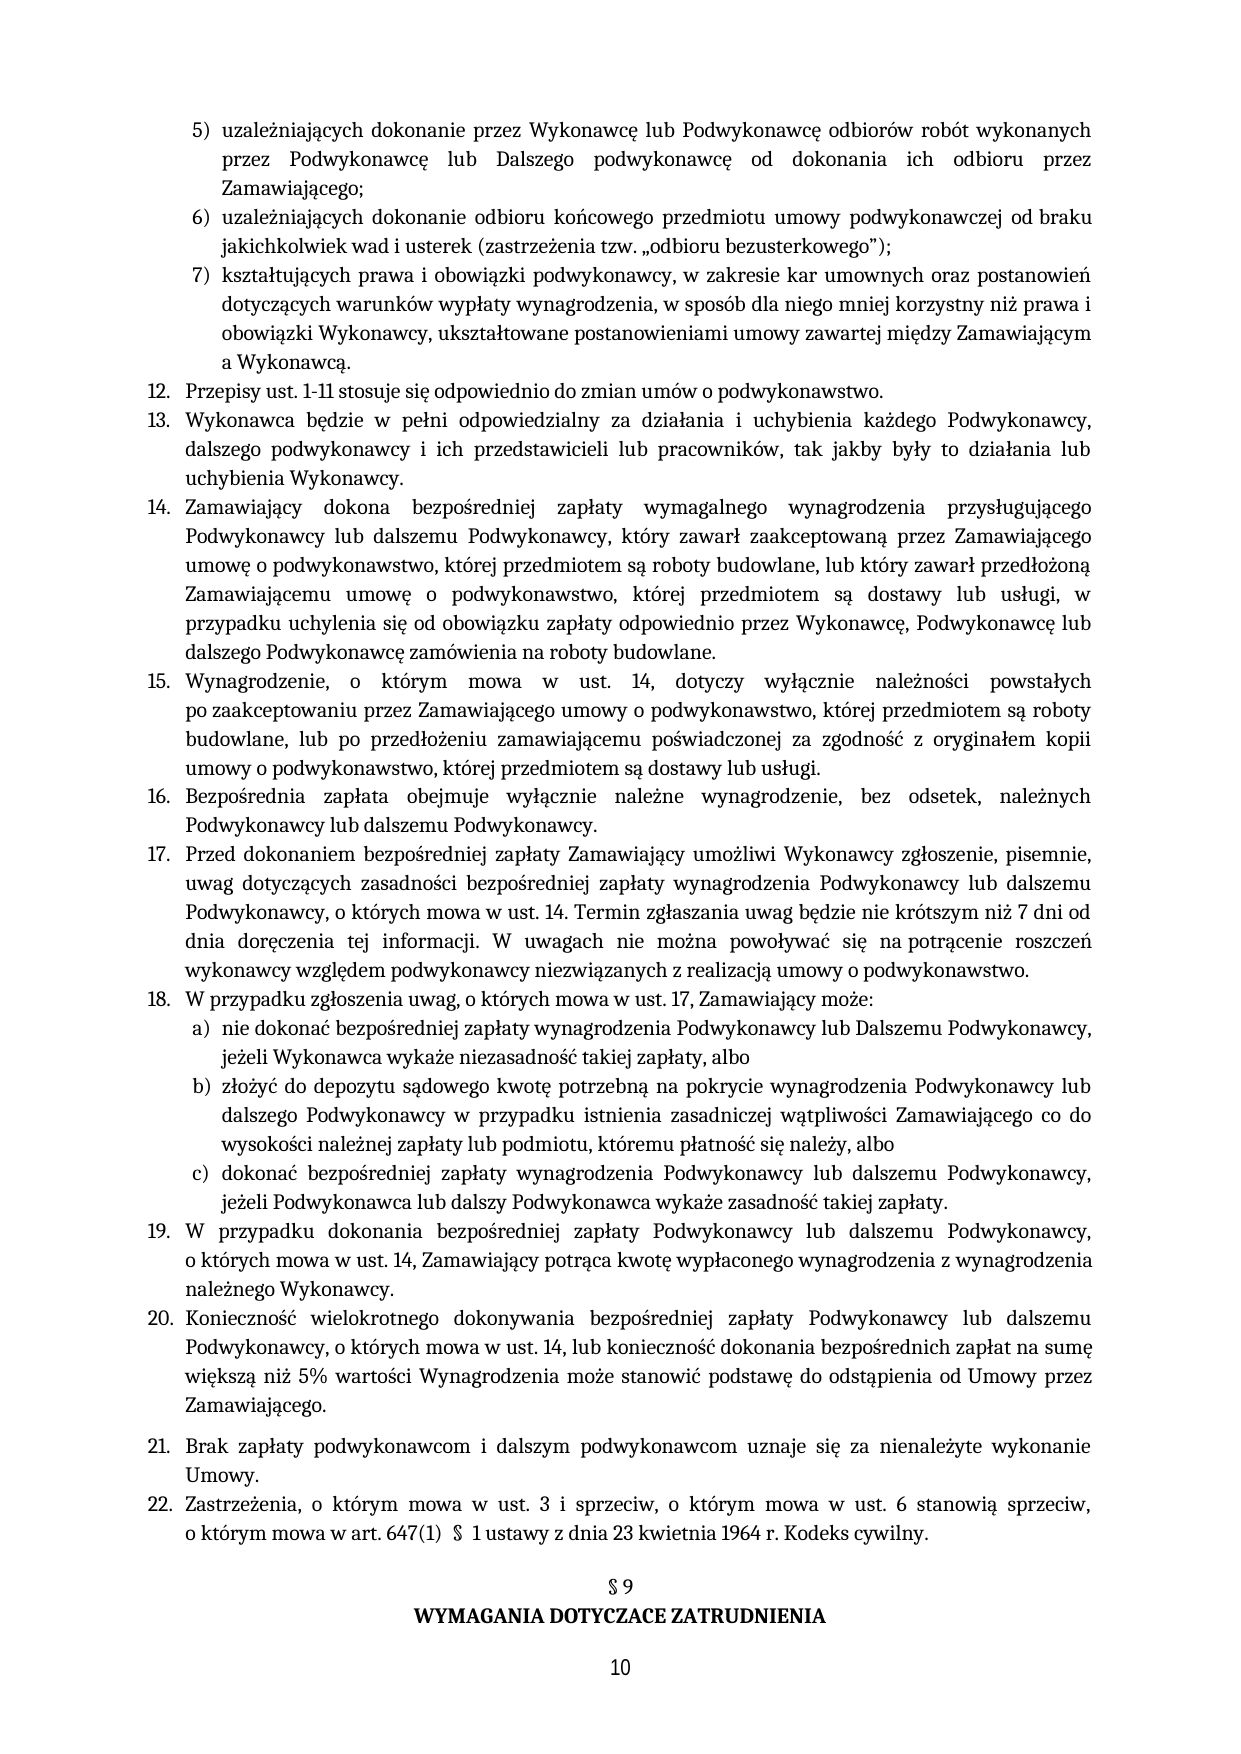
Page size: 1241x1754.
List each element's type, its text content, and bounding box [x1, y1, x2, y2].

list uzależniających dokonanie przez Wykonawcę lub Podwykonawcę odbiorów robót wykonanych przez Podwykonawcę lub Dalszego podwykonawcę od dokonania ich odbioru przez Zamawiającego; [192, 118, 1092, 201]
list Zamawiający dokona bezpośredniej zapłaty wymagalnego wynagrodzenia przysługującego Podwykonawcy lub dalszemu Podwykonawcy, który zawarł zaakceptowaną przez Zamawiającego umowę o podwykonawstwo, której przedmiotem są roboty budowlane, lub który zawarł przedłożoną Zamawiającemu umowę o podwykonawstwo, której przedmiotem są dostawy lub usługi, w przypadku uchylenia się od obowiązku zapłaty odpowiednio przez Wykonawcę, Podwykonawcę lub dalszego Podwykonawcę zamówienia na roboty budowlane. [148, 494, 1092, 664]
list Wykonawca będzie w pełni odpowiedzialny za działania i uchybienia każdego Podwykonawcy, dalszego podwykonawcy i ich przedstawicieli lub pracowników, tak jakby były to działania lub uchybienia Wykonawcy. [148, 408, 1092, 491]
list Przed dokonaniem bezpośredniej zapłaty Zamawiający umożliwi Wykonawcy zgłoszenie, pisemnie, uwag dotyczących zasadności bezpośredniej zapłaty wynagrodzenia Podwykonawcy lub dalszemu Podwykonawcy, o których mowa w ust. 14. Termin zgłaszania uwag będzie nie krótszym niż 7 dni od dnia doręczenia tej informacji. W uwagach nie można powoływać się na potrącenie roszczeń wykonawcy względem podwykonawcy niezwiązanych z realizacją umowy o podwykonawstwo. [148, 842, 1092, 983]
list W przypadku dokonania bezpośredniej zapłaty Podwykonawcy lub dalszemu Podwykonawcy, o których mowa w ust. 14, Zamawiający potrąca kwotę wypłaconego wynagrodzenia z wynagrodzenia należnego Wykonawcy. [148, 1218, 1092, 1302]
list Brak zapłaty podwykonawcom i dalszym podwykonawcom uznaje się za nienależyte wykonanie Umowy. [148, 1434, 1092, 1488]
text § 9 [148, 1574, 1092, 1600]
text WYMAGANIA DOTYCZACE ZATRUDNIENIA [148, 1603, 1092, 1629]
list Bezpośrednia zapłata obejmuje wyłącznie należne wynagrodzenie, bez odsetek, należnych Podwykonawcy lub dalszemu Podwykonawcy. [148, 784, 1092, 838]
list W przypadku zgłoszenia uwag, o których mowa w ust. 17, Zamawiający może: [148, 987, 1092, 1012]
list Zastrzeżenia, o którym mowa w ust. 3 i sprzeciw, o którym mowa w ust. 6 stanowią sprzeciw, o którym mowa w art. 647(1) § 1 ustawy z dnia 23 kwietnia 1964 r. Kodeks cywilny. [148, 1492, 1092, 1546]
list nie dokonać bezpośredniej zapłaty wynagrodzenia Podwykonawcy lub Dalszemu Podwykonawcy, jeżeli Wykonawca wykaże niezasadność takiej zapłaty, albo [192, 1016, 1092, 1070]
list złożyć do depozytu sądowego kwotę potrzebną na pokrycie wynagrodzenia Podwykonawcy lub dalszego Podwykonawcy w przypadku istnienia zasadniczej wątpliwości Zamawiającego co do wysokości należnej zapłaty lub podmiotu, któremu płatność się należy, albo [192, 1074, 1092, 1157]
list uzależniających dokonanie odbioru końcowego przedmiotu umowy podwykonawczej od braku jakichkolwiek wad i usterek (zastrzeżenia tzw. „odbioru bezusterkowego”); [192, 205, 1092, 259]
list Przepisy ust. 1-11 stosuje się odpowiednio do zmian umów o podwykonawstwo. [148, 379, 1092, 404]
list kształtujących prawa i obowiązki podwykonawcy, w zakresie kar umownych oraz postanowień dotyczących warunków wypłaty wynagrodzenia, w sposób dla niego mniej korzystny niż prawa i obowiązki Wykonawcy, ukształtowane postanowieniami umowy zawartej między Zamawiającym a Wykonawcą. [192, 263, 1092, 375]
list dokonać bezpośredniej zapłaty wynagrodzenia Podwykonawcy lub dalszemu Podwykonawcy, jeżeli Podwykonawca lub dalszy Podwykonawca wykaże zasadność takiej zapłaty. [192, 1161, 1092, 1215]
list Konieczność wielokrotnego dokonywania bezpośredniej zapłaty Podwykonawcy lub dalszemu Podwykonawcy, o których mowa w ust. 14, lub konieczność dokonania bezpośrednich zapłat na sumę większą niż 5% wartości Wynagrodzenia może stanowić podstawę do odstąpienia od Umowy przez Zamawiającego. [148, 1305, 1092, 1417]
list Wynagrodzenie, o którym mowa w ust. 14, dotyczy wyłącznie należności powstałych po zaakceptowaniu przez Zamawiającego umowy o podwykonawstwo, której przedmiotem są roboty budowlane, lub po przedłożeniu zamawiającemu poświadczonej za zgodność z oryginałem kopii umowy o podwykonawstwo, której przedmiotem są dostawy lub usługi. [148, 668, 1092, 780]
